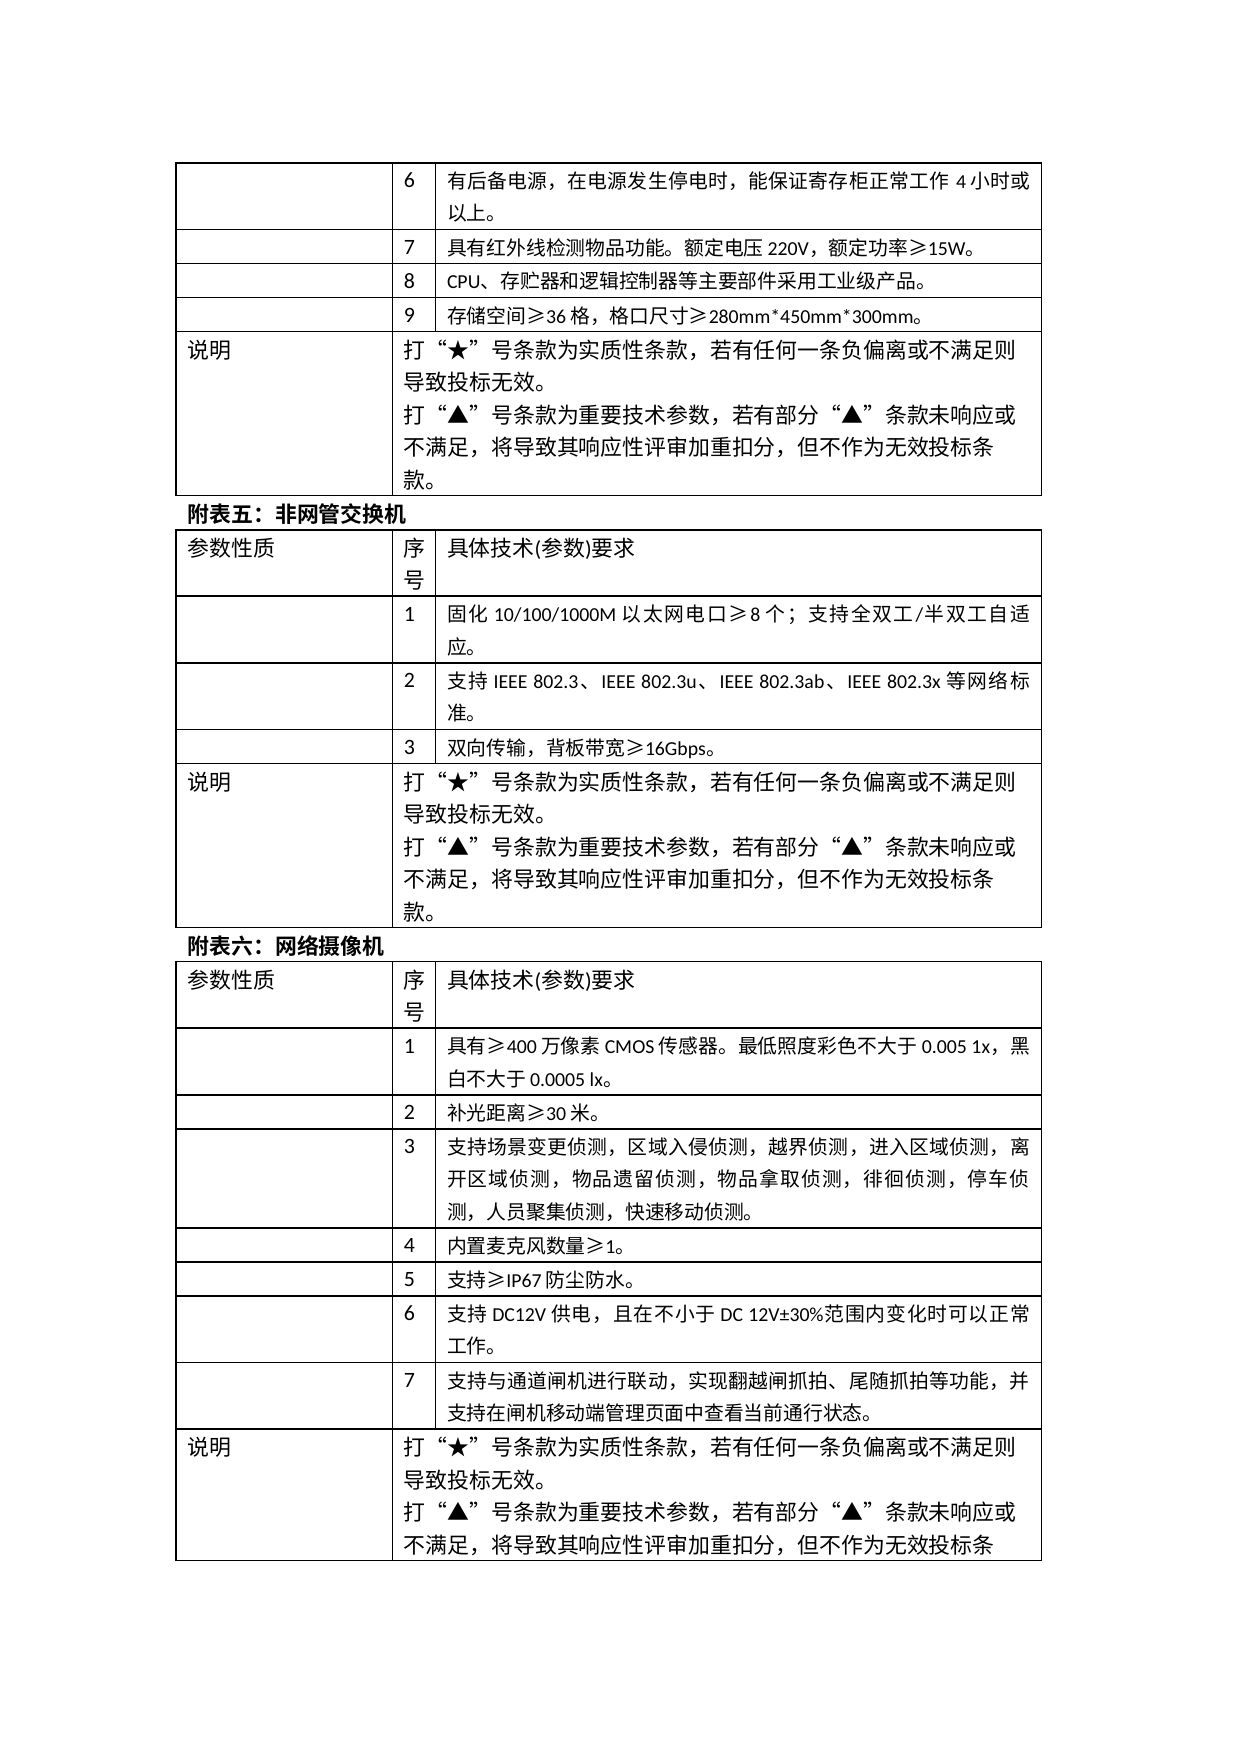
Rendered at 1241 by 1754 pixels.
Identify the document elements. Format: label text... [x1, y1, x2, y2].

table_cell [177, 164, 392, 228]
table_cell 7 [393, 230, 435, 263]
table_cell 说明 [177, 332, 392, 495]
table_cell 支持场景变更侦测，区域入侵侦测，越界侦测，进入区域侦测，离开区域侦测，物品遗留侦测，物品拿取侦测，徘徊侦测，停车侦测，人员聚集侦测，快速移动侦测。 [436, 1130, 1041, 1227]
table_cell [177, 1297, 392, 1362]
table_cell [177, 1096, 392, 1128]
table_cell 6 [393, 1297, 435, 1362]
table_cell [177, 664, 392, 728]
table_cell 具有红外线检测物品功能。额定电压220V，额定功率≥15W。 [436, 230, 1041, 263]
table_cell 说明 [177, 1430, 392, 1560]
table_cell 6 [393, 164, 435, 228]
table_cell [177, 1130, 392, 1227]
table_cell CPU、存贮器和逻辑控制器等主要部件采用工业级产品。 [436, 264, 1041, 297]
table_cell 3 [393, 1130, 435, 1227]
table_cell [177, 230, 392, 263]
table_cell 打“★”号条款为实质性条款，若有任何一条负偏离或不满足则导致投标无效。 打“▲”号条款为重要技术参数，若有部分“▲”条款未响应或不满足，将导致其响应性评审加重扣分，但不作为无效投标条款。 [393, 764, 1041, 927]
table_cell 补光距离≥30米。 [436, 1096, 1041, 1128]
table_header 序号 [393, 962, 435, 1027]
table_cell 2 [393, 1096, 435, 1128]
table_cell 存储空间≥36格，格口尺寸≥280mm*450mm*300mm。 [436, 298, 1041, 331]
table_cell [177, 1363, 392, 1428]
table_cell [177, 597, 392, 662]
table_header 序号 [393, 531, 435, 595]
table_cell 7 [393, 1363, 435, 1428]
table_cell 4 [393, 1229, 435, 1261]
table_cell 8 [393, 264, 435, 297]
table_header 具体技术(参数)要求 [436, 531, 1041, 595]
table_cell 支持与通道闸机进行联动，实现翻越闸抓拍、尾随抓拍等功能，并支持在闸机移动端管理页面中查看当前通行状态。 [436, 1363, 1041, 1428]
table_cell [177, 264, 392, 297]
table_header 参数性质 [177, 531, 392, 595]
table_cell 5 [393, 1263, 435, 1295]
table_cell 打“★”号条款为实质性条款，若有任何一条负偏离或不满足则导致投标无效。 打“▲”号条款为重要技术参数，若有部分“▲”条款未响应或不满足，将导致其响应性评审加重扣分，但不作为无效投标条款。 [393, 332, 1041, 495]
table_cell 双向传输，背板带宽≥16Gbps。 [436, 730, 1041, 763]
table_cell 9 [393, 298, 435, 331]
table_cell 固化10/100/1000M以太网电口≥8个；支持全双工/半双工自适应。 [436, 597, 1041, 662]
table_cell [177, 1029, 392, 1094]
table_cell 3 [393, 730, 435, 763]
table_cell [177, 1229, 392, 1261]
table_cell 支持IEEE 802.3、IEEE 802.3u、IEEE 802.3ab、IEEE 802.3x等网络标准。 [436, 664, 1041, 728]
table_cell [177, 1263, 392, 1295]
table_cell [393, 1430, 1041, 1560]
table_cell 支持DC12V供电，且在不小于DC 12V±30%范围内变化时可以正常工作。 [436, 1297, 1041, 1362]
table_cell 说明 [177, 764, 392, 927]
text 附表六：网络摄像机 [187, 928, 1053, 961]
table_cell 具有≥400万像素CMOS传感器。最低照度彩色不大于0.005 1x，黑白不大于0.0005 lx。 [436, 1029, 1041, 1094]
table_cell [177, 730, 392, 763]
table_cell 有后备电源，在电源发生停电时，能保证寄存柜正常工作4小时或以上。 [436, 164, 1041, 228]
table_cell 支持≥IP67防尘防水。 [436, 1263, 1041, 1295]
table_cell 1 [393, 597, 435, 662]
text 附表五：非网管交换机 [187, 496, 1053, 529]
table_header 具体技术(参数)要求 [436, 962, 1041, 1027]
table_cell 内置麦克风数量≥1。 [436, 1229, 1041, 1261]
table_header 参数性质 [177, 962, 392, 1027]
table_cell [177, 298, 392, 331]
table_cell 2 [393, 664, 435, 728]
table_cell 1 [393, 1029, 435, 1094]
